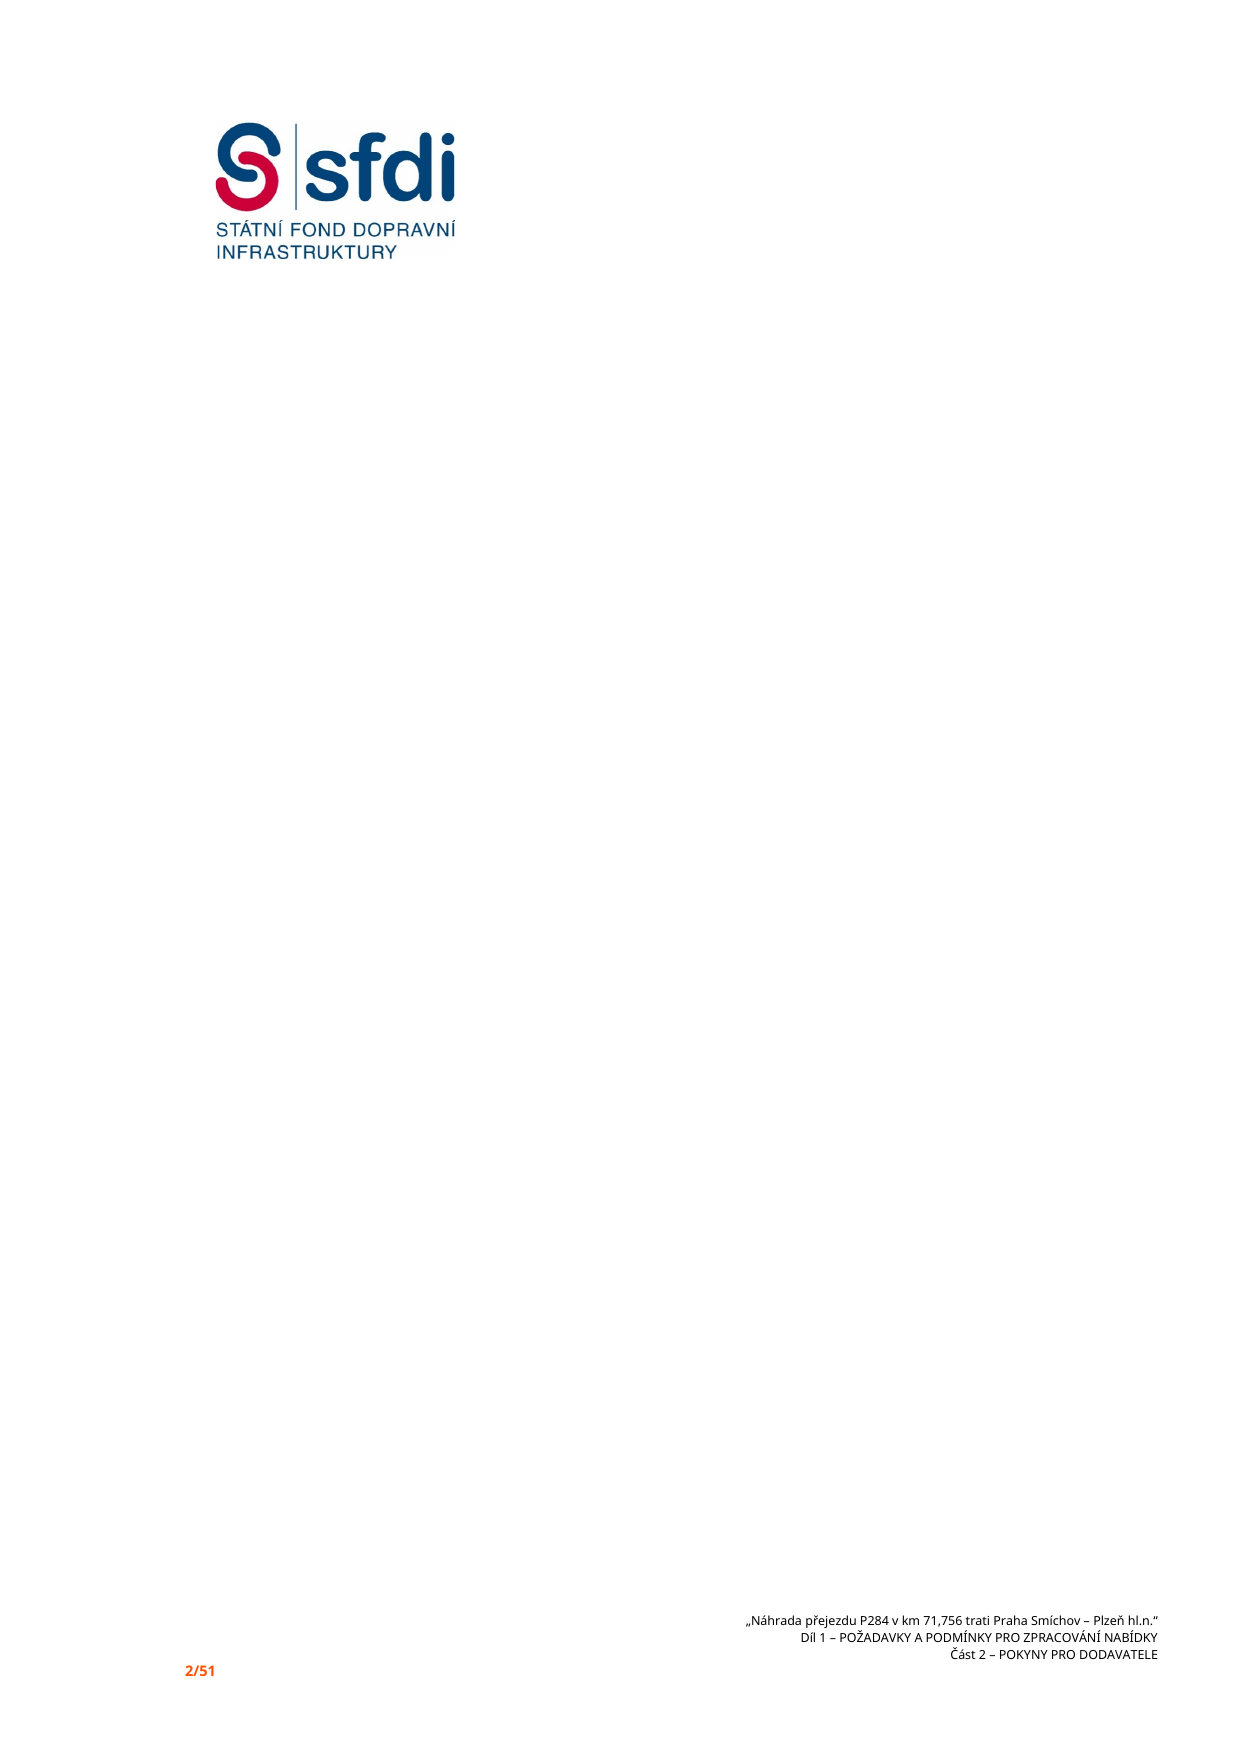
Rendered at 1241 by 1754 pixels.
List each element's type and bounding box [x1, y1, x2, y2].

picture [215, 120, 456, 259]
